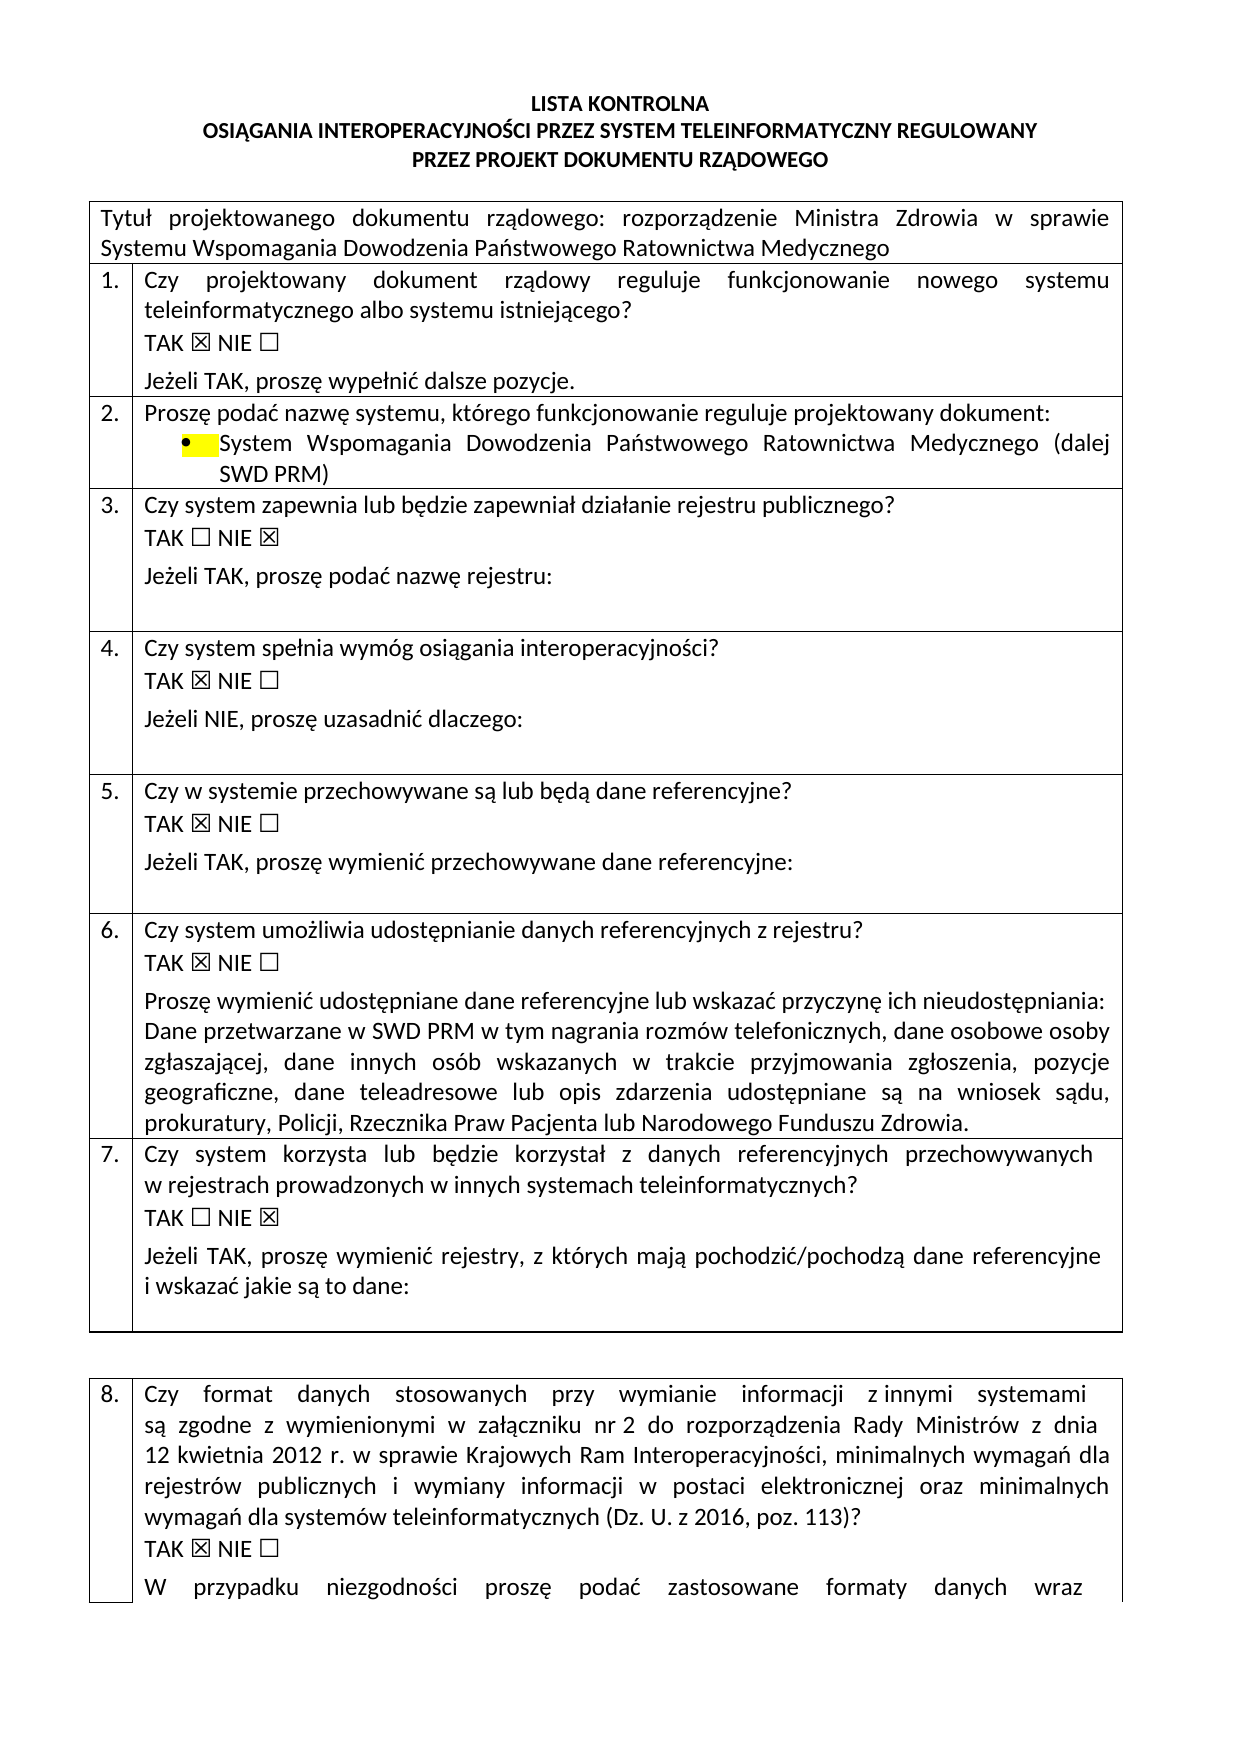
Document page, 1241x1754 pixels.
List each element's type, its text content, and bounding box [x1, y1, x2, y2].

table_cell Czy system spełnia wymóg osiągania interoperacyjności? TAK NIE Jeżeli NIE, proszę uzasadnić dlaczego: [133, 632, 1122, 774]
table_cell Czy system korzysta lub będzie korzystał z danych referencyjnych przechowywanych w rejestrach prowadzonych w innych systemach teleinformatycznych? TAK NIE Jeżeli TAK, proszę wymienić rejestry, z których mają pochodzić/pochodzą dane referencyjne i wskazać jakie są to dane: [133, 1139, 1122, 1331]
text LISTA KONTROLNA OSIĄGANIA INTEROPERACYJNOŚCI PRZEZ SYSTEM TELEINFORMATYCZNY REGULOWANY [89, 89, 1152, 145]
table_cell Proszę podać nazwę systemu, którego funkcjonowanie reguluje projektowany dokument: System Wspomagania Dowodzenia Państwowego Ratownictwa Medycznego (dalej SWD PRM) [133, 397, 1122, 488]
table_cell Czy system zapewnia lub będzie zapewniał działanie rejestru publicznego? TAK NIE Jeżeli TAK, proszę podać nazwę rejestru: [133, 489, 1122, 631]
table_cell [90, 1139, 132, 1331]
table_cell [90, 264, 132, 396]
table_cell Czy system umożliwia udostępnianie danych referencyjnych z rejestru? TAK NIE Proszę wymienić udostępniane dane referencyjne lub wskazać przyczynę ich nieudostępniania: Dane przetwarzane w SWD PRM w tym nagrania rozmów telefonicznych, dane osobowe osoby zgłaszającej, dane innych osób wskazanych w trakcie przyjmowania zgłoszenia, pozycje geograficzne, dane teleadresowe lub opis zdarzenia udostępniane są na wniosek sądu, prokuratury, Policji, Rzecznika Praw Pacjenta lub Narodowego Funduszu Zdrowia. [133, 914, 1122, 1137]
table_cell [90, 489, 132, 631]
table_header Tytuł projektowanego dokumentu rządowego: rozporządzenie Ministra Zdrowia w sprawie Systemu Wspomagania Dowodzenia Państwowego Ratownictwa Medycznego [90, 202, 1122, 263]
table_cell [90, 914, 132, 1137]
table_cell Czy w systemie przechowywane są lub będą dane referencyjne? TAK NIE Jeżeli TAK, proszę wymienić przechowywane dane referencyjne: [133, 775, 1122, 913]
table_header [133, 1379, 1122, 1602]
table_cell [90, 632, 132, 774]
table_cell Czy projektowany dokument rządowy reguluje funkcjonowanie nowego systemu teleinformatycznego albo systemu istniejącego? TAK NIE Jeżeli TAK, proszę wypełnić dalsze pozycje. [133, 264, 1122, 396]
table_cell [90, 397, 132, 488]
table_cell [90, 775, 132, 913]
text PRZEZ PROJEKT DOKUMENTU RZĄDOWEGO [89, 145, 1152, 173]
table_header [90, 1379, 132, 1602]
